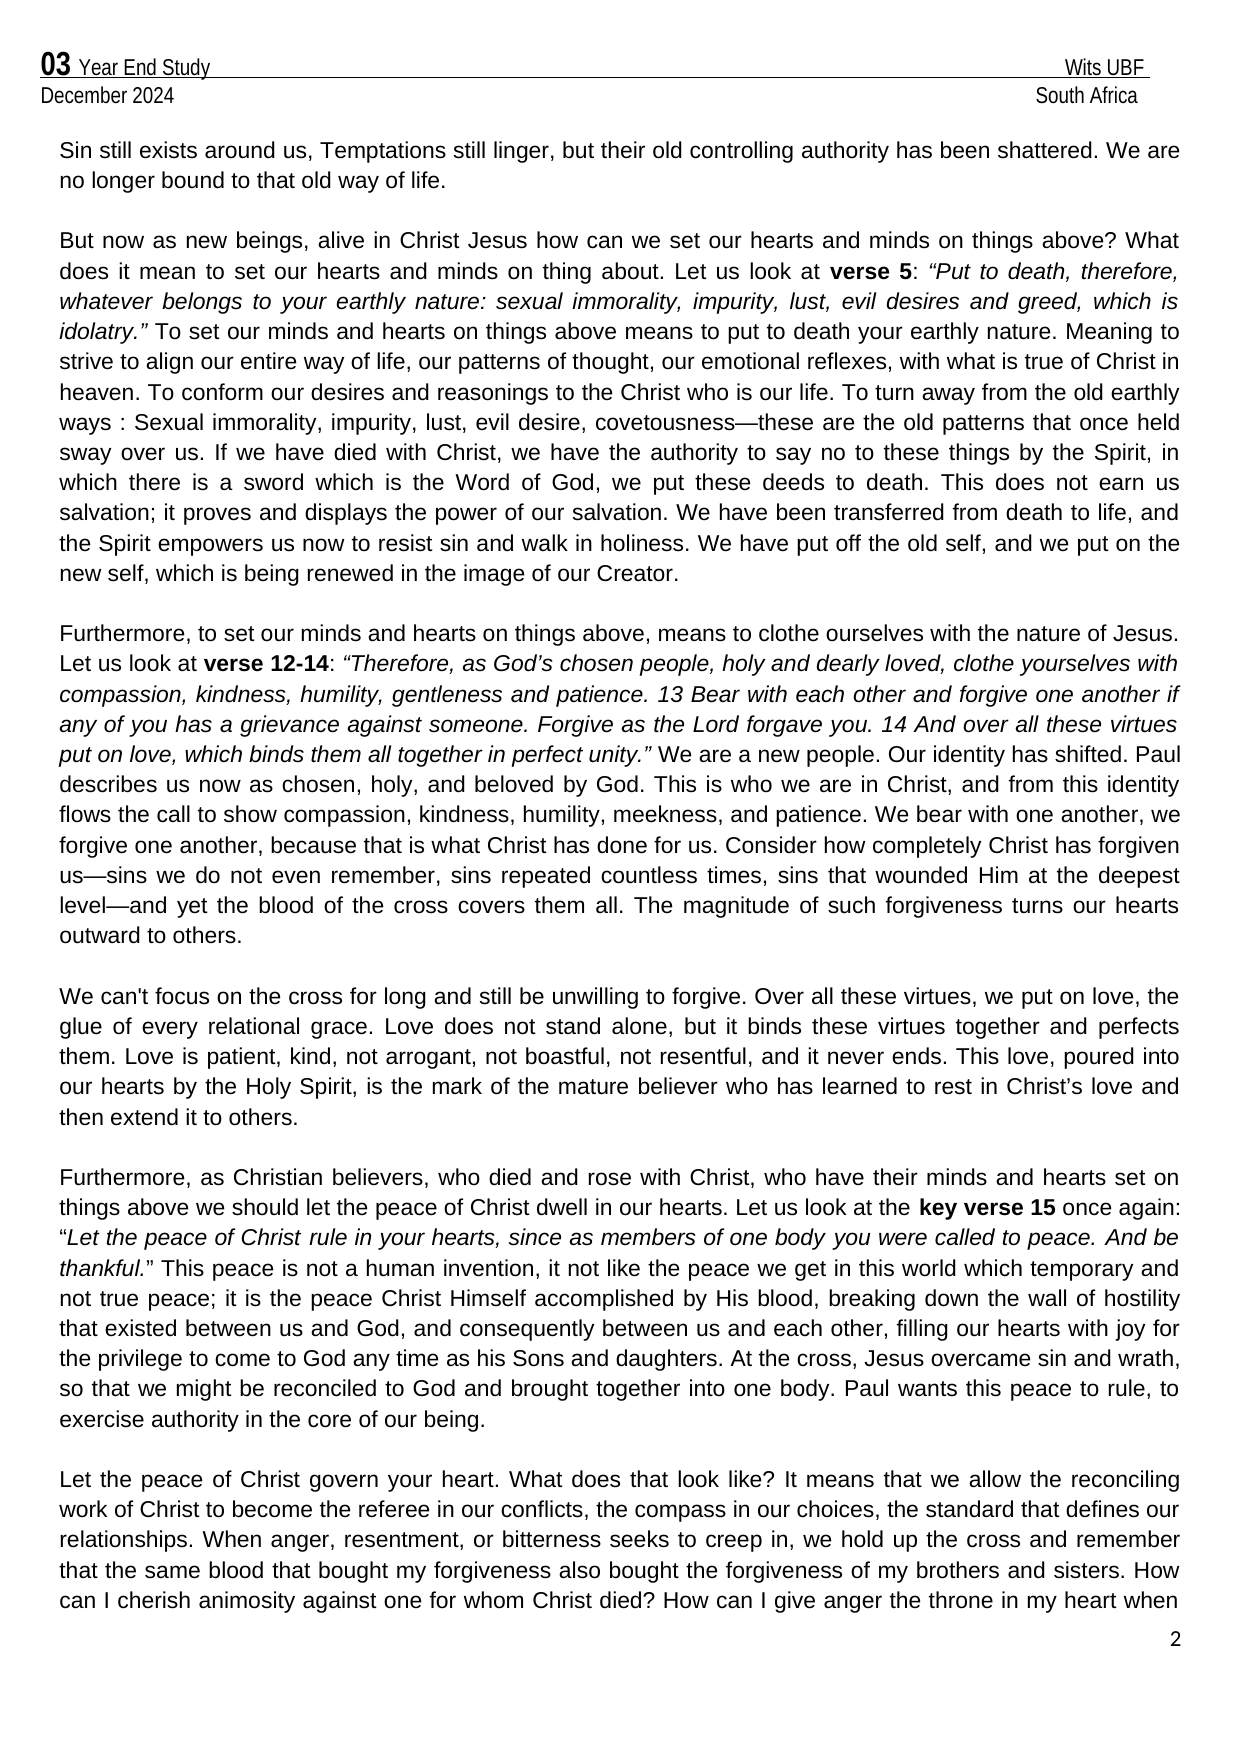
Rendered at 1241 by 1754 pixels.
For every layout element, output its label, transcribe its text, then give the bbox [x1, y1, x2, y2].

text We can't focus on the cross for long and still be unwilling to forgive. Over all these virtues, we put on love, the glue of every relational grace. Love does not stand alone, but it binds these virtues together and perfects them. Love is patient, kind, not arrogant, not boastful, not resentful, and it never ends. This love, poured into our hearts by the Holy Spirit, is the mark of the mature believer who has learned to rest in Christ’s love and then extend it to others. [59, 983, 1181, 1130]
text But now as new beings, alive in Christ Jesus how can we set our hearts and minds on things above? What does it mean to set our hearts and minds on thing about. Let us look at verse 5: “Put to death, therefore, whatever belongs to your earthly nature: sexual immorality, impurity, lust, evil desires and greed, which is idolatry.” To set our minds and hearts on things above means to put to death your earthly nature. Meaning to strive to align our entire way of life, our patterns of thought, our emotional reflexes, with what is true of Christ in heaven. To conform our desires and reasonings to the Christ who is our life. To turn away from the old earthly ways : Sexual immorality, impurity, lust, evil desire, covetousness—these are the old patterns that once held sway over us. If we have died with Christ, we have the authority to say no to these things by the Spirit, in which there is a sword which is the Word of God, we put these deeds to death. This does not earn us salvation; it proves and displays the power of our salvation. We have been transferred from death to life, and the Spirit empowers us now to resist sin and walk in holiness. We have put off the old self, and we put on the new self, which is being renewed in the image of our Creator. [59, 227, 1181, 586]
text Furthermore, to set our minds and hearts on things above, means to clothe ourselves with the nature of Jesus. Let us look at verse 12-14: “Therefore, as God’s chosen people, holy and dearly loved, clothe yourselves with compassion, kindness, humility, gentleness and patience. 13 Bear with each other and forgive one another if any of you has a grievance against someone. Forgive as the Lord forgave you. 14 And over all these virtues put on love, which binds them all together in perfect unity.” We are a new people. Our identity has shifted. Paul describes us now as chosen, holy, and beloved by God. This is who we are in Christ, and from this identity flows the call to show compassion, kindness, humility, meekness, and patience. We bear with one another, we forgive one another, because that is what Christ has done for us. Consider how completely Christ has forgiven us—sins we do not even remember, sins repeated countless times, sins that wounded Him at the deepest level—and yet the blood of the cross covers them all. The magnitude of such forgiveness turns our hearts outward to others. [59, 620, 1181, 949]
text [59, 137, 1181, 193]
text Furthermore, as Christian believers, who died and rose with Christ, who have their minds and hearts set on things above we should let the peace of Christ dwell in our hearts. Let us look at the key verse 15 once again: “Let the peace of Christ rule in your hearts, since as members of one body you were called to peace. And be thankful.” This peace is not a human invention, it not like the peace we get in this world which temporary and not true peace; it is the peace Christ Himself accomplished by His blood, breaking down the wall of hostility that existed between us and God, and consequently between us and each other, filling our hearts with joy for the privilege to come to God any time as his Sons and daughters. At the cross, Jesus overcame sin and wrath, so that we might be reconciled to God and brought together into one body. Paul wants this peace to rule, to exercise authority in the core of our being. [59, 1164, 1181, 1432]
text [59, 1466, 1181, 1613]
